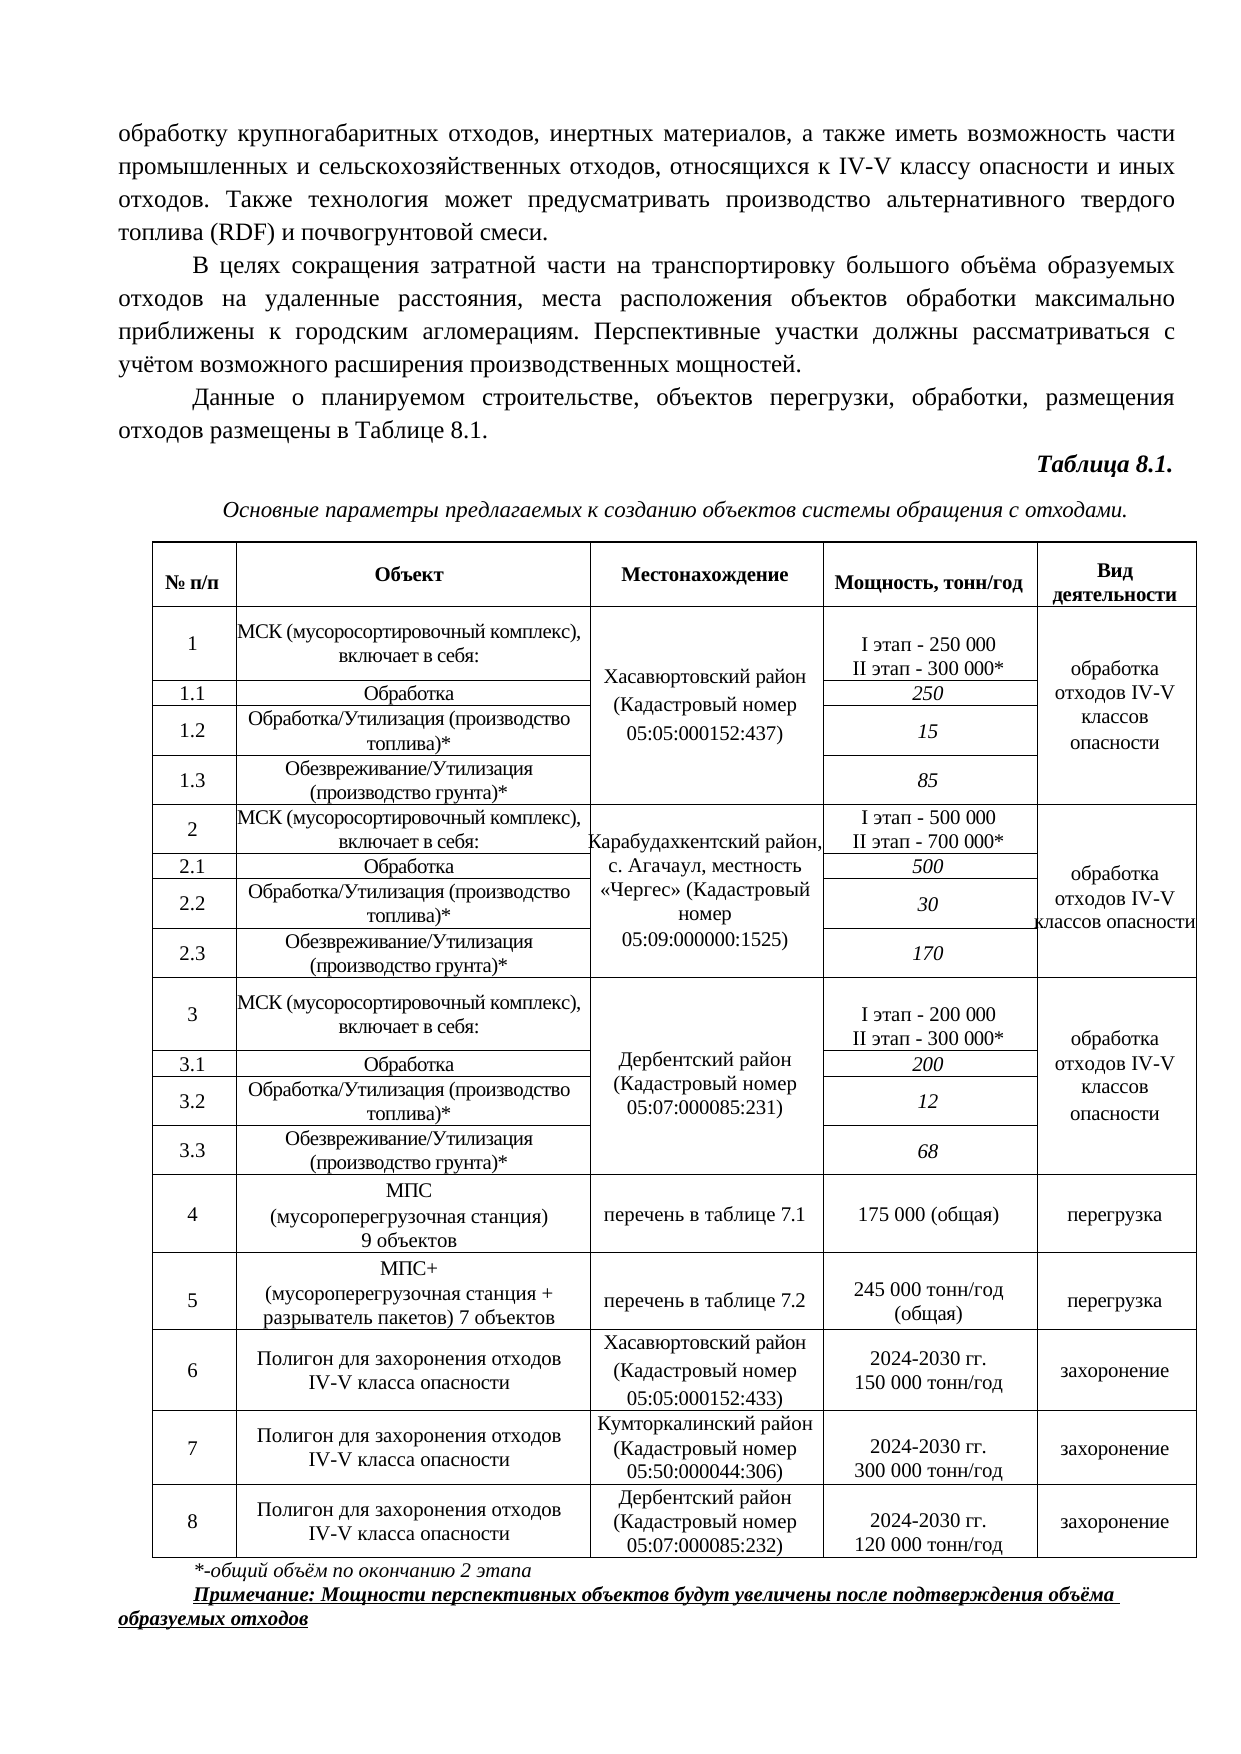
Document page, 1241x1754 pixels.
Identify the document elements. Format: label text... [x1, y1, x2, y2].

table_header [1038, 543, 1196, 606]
subtitle Таблица 8.1. [118, 449, 1176, 477]
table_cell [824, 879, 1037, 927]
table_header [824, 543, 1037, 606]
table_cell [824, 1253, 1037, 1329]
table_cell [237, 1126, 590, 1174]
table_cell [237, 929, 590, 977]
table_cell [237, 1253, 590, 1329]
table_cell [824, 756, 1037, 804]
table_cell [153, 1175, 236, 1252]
text *-общий объём по окончанию 2 этапа [118, 1558, 1234, 1582]
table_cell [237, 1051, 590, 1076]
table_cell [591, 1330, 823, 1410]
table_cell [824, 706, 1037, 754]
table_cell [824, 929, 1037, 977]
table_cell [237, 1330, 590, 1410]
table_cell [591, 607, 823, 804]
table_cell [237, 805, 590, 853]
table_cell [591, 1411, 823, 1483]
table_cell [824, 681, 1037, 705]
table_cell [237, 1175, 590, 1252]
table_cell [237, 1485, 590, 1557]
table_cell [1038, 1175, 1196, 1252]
text Основные параметры предлагаемых к созданию объектов системы обращения с отходами. [118, 496, 1234, 522]
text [118, 118, 1176, 246]
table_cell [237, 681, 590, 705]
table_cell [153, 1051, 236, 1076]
text В целях сокращения затратной части на транспортировку большого объёма образуемых отходов на удаленные расстояния, места расположения объектов обработки максимально приближены к городским агломерациям. Перспективные участки должны рассматриваться с учётом возможного расширения производственных мощностей. [118, 250, 1176, 378]
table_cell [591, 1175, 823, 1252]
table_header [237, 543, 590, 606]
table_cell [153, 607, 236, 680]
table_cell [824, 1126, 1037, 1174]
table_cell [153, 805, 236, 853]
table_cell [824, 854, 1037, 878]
text Данные о планируемом строительстве, объектов перегрузки, обработки, размещения отходов размещены в Таблице 8.1. [118, 382, 1175, 444]
text Примечание: Мощности перспективных объектов будут увеличены после подтверждения объёма образуемых отходов [118, 1582, 1166, 1630]
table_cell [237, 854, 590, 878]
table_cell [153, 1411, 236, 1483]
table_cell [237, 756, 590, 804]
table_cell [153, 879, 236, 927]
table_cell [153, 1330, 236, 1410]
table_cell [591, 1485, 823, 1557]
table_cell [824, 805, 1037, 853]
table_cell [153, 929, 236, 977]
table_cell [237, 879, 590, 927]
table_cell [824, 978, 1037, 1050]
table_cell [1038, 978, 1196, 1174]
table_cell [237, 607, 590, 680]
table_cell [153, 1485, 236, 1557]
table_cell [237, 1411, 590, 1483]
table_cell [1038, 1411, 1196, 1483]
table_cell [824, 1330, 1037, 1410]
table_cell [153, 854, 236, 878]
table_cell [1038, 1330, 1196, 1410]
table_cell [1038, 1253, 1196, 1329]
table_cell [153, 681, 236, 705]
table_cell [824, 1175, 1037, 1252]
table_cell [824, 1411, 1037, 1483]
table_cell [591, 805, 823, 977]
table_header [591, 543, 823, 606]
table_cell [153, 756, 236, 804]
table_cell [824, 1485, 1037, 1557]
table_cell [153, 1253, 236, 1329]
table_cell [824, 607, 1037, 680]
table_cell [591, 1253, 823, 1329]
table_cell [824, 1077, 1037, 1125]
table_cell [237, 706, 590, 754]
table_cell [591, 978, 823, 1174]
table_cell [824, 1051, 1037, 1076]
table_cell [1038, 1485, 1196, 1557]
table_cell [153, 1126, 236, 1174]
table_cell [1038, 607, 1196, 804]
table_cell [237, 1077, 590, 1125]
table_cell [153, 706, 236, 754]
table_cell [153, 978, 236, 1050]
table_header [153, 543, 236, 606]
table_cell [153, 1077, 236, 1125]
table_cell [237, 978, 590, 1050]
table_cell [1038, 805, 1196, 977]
